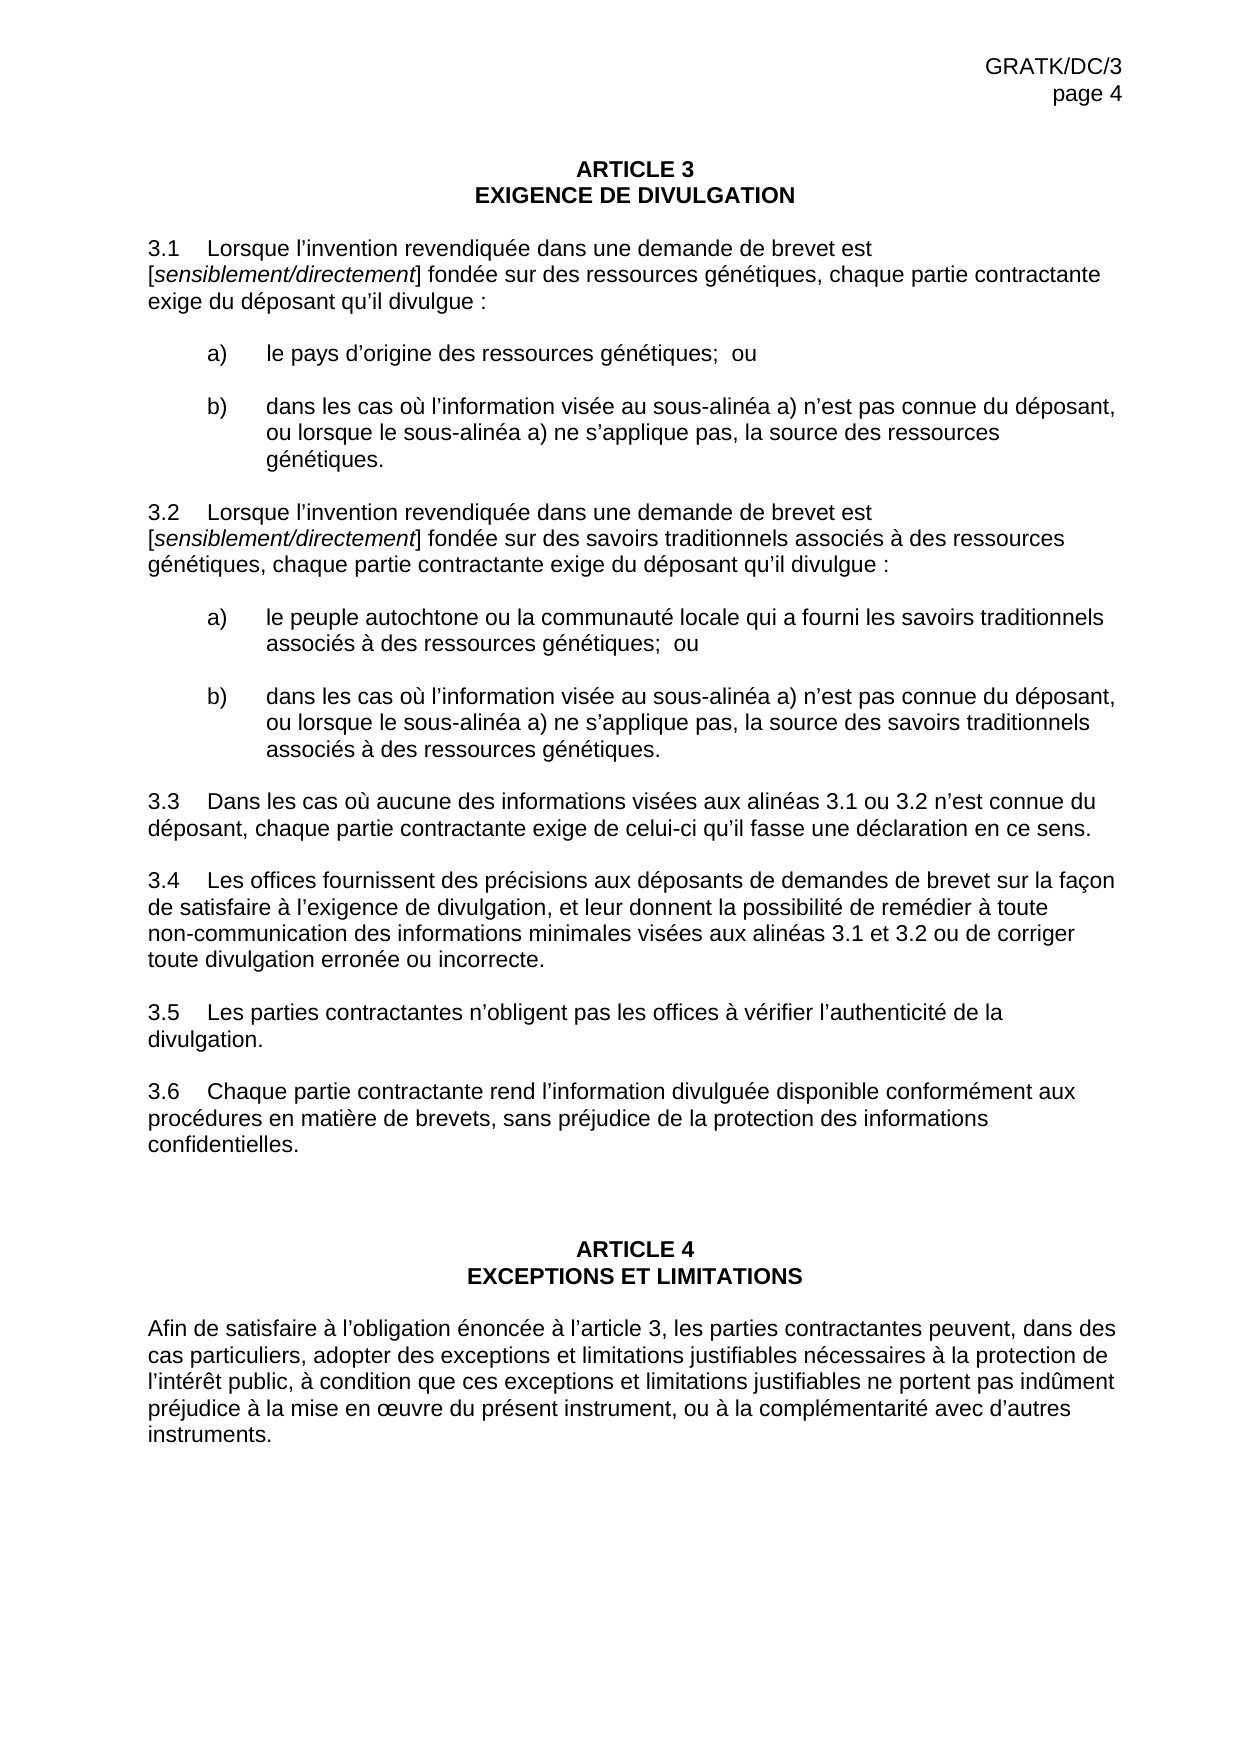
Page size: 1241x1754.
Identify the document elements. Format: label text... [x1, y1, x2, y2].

text b) dans les cas où l’information visée au sous-alinéa a) n’est pas connue du déposant, ou lorsque le sous-alinéa a) ne s’applique pas, la source des ressources génétiques. [207, 393, 1122, 472]
text Afin de satisfaire à l’obligation énoncée à l’article 3, les parties contractantes peuvent, dans des cas particuliers, adopter des exceptions et limitations justifiables nécessaires à la protection de l’intérêt public, à condition que ces exceptions et limitations justifiables ne portent pas indûment préjudice à la mise en œuvre du présent instrument, ou à la complémentarité avec d’autres instruments. [148, 1315, 1122, 1447]
text a) le peuple autochtone ou la communauté locale qui a fourni les savoirs traditionnels associés à des ressources génétiques; ou [207, 604, 1122, 657]
text 3.1 Lorsque l’invention revendiquée dans une demande de brevet est [sensiblement/directement] fondée sur des ressources génétiques, chaque partie contractante exige du déposant qu’il divulgue : [148, 235, 1122, 314]
text EXIGENCE DE DIVULGATION [148, 182, 1122, 208]
text EXCEPTIONS ET LIMITATIONS [148, 1263, 1122, 1289]
text 3.4 Les offices fournissent des précisions aux déposants de demandes de brevet sur la façon de satisfaire à l’exigence de divulgation, et leur donnent la possibilité de remédier à toute non-communication des informations minimales visées aux alinéas 3.1 et 3.2 ou de corriger toute divulgation erronée ou incorrecte. [148, 867, 1122, 973]
text 3.2 Lorsque l’invention revendiquée dans une demande de brevet est [sensiblement/directement] fondée sur des savoirs traditionnels associés à des ressources génétiques, chaque partie contractante exige du déposant qu’il divulgue : [148, 498, 1122, 577]
text ARTICLE 3 [148, 156, 1122, 182]
text 3.6 Chaque partie contractante rend l’information divulguée disponible conformément aux procédures en matière de brevets, sans préjudice de la protection des informations confidentielles. [148, 1078, 1122, 1157]
list le pays d’origine des ressources génétiques; ou [207, 340, 1122, 367]
text 3.3 Dans les cas où aucune des informations visées aux alinéas 3.1 ou 3.2 n’est connue du déposant, chaque partie contractante exige de celui-ci qu’il fasse une déclaration en ce sens. [148, 788, 1122, 841]
text b) dans les cas où l’information visée au sous-alinéa a) n’est pas connue du déposant, ou lorsque le sous-alinéa a) ne s’applique pas, la source des savoirs traditionnels associés à des ressources génétiques. [207, 683, 1122, 762]
text 3.5 Les parties contractantes n’obligent pas les offices à vérifier l’authenticité de la divulgation. [148, 999, 1122, 1052]
text ARTICLE 4 [148, 1236, 1122, 1263]
